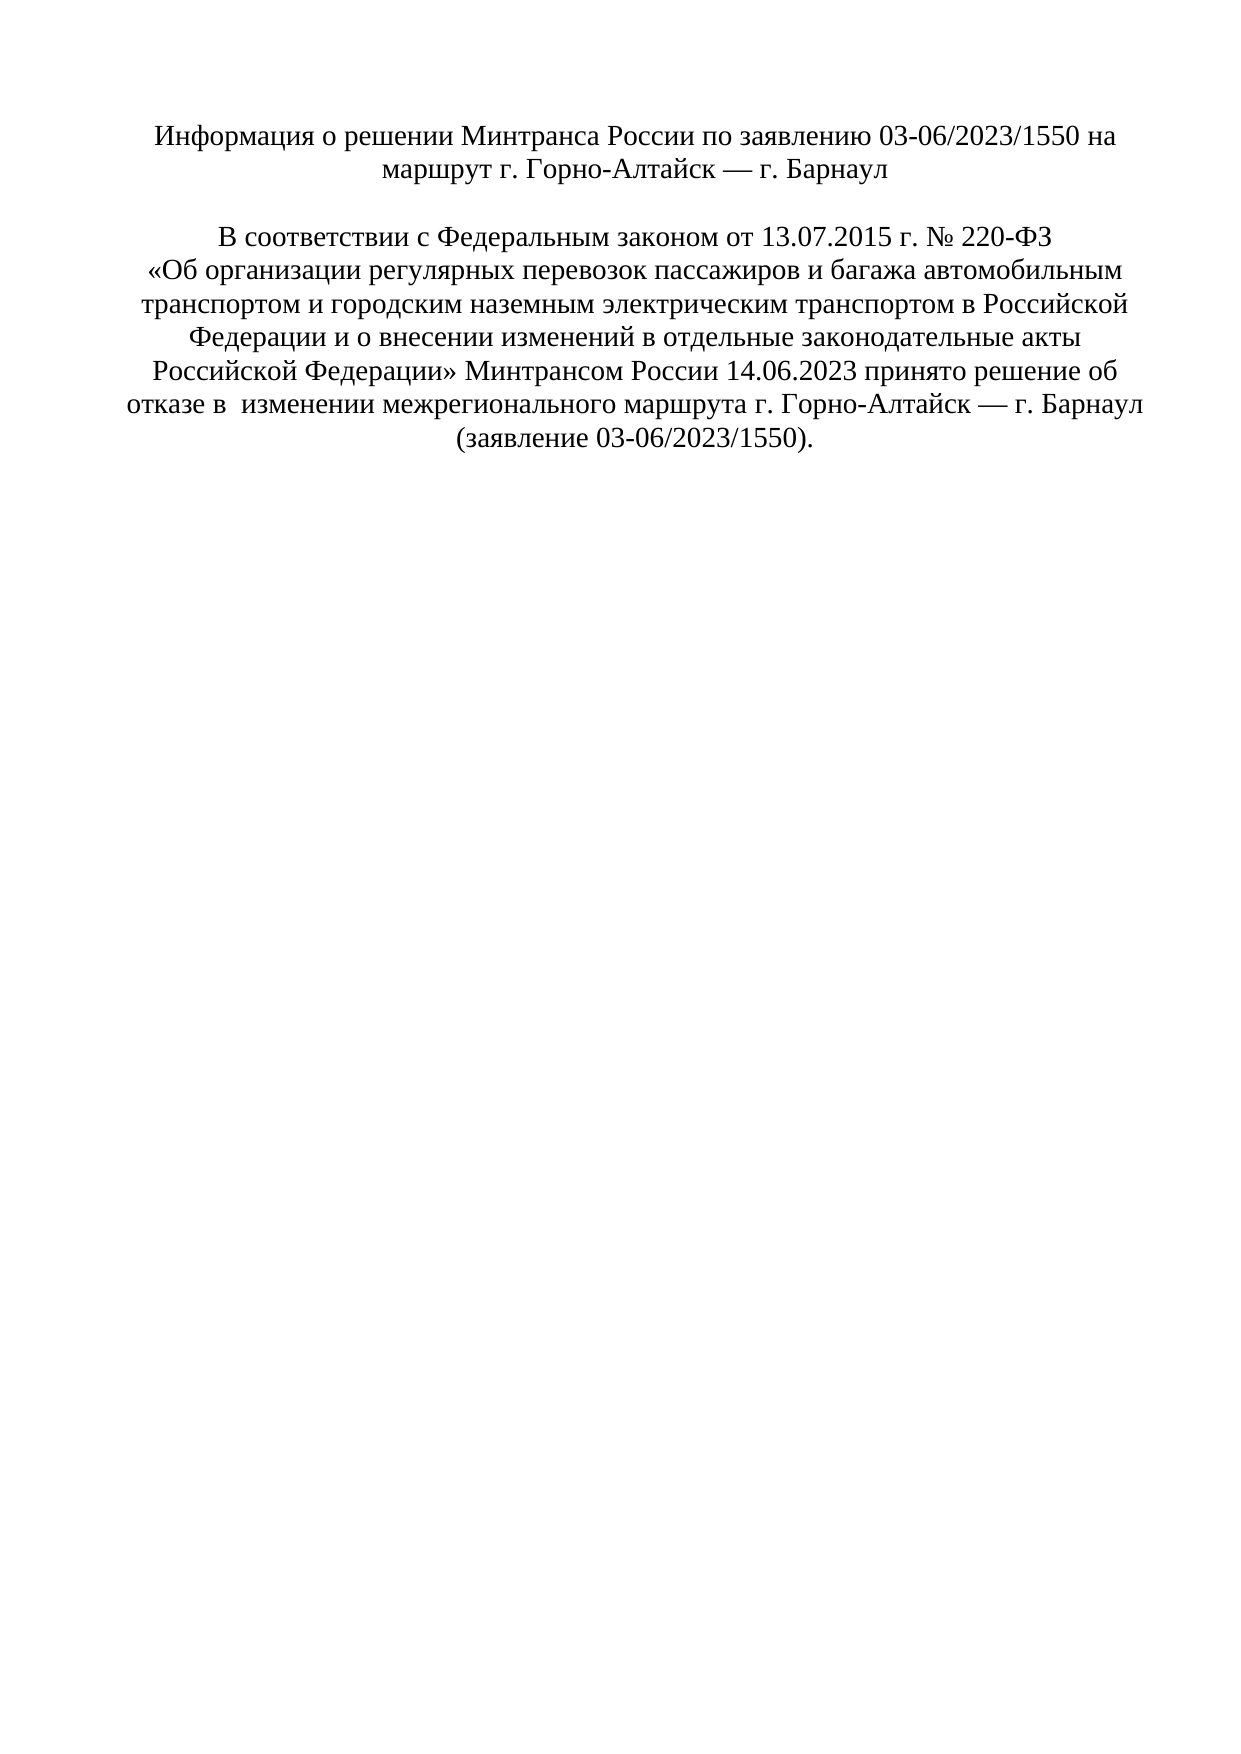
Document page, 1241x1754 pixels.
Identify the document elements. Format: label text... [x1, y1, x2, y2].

text Информация о решении Минтранса России по заявлению 03-06/2023/1550 на маршрут г. Горно-Алтайск — г. Барнаул [118, 118, 1152, 185]
text В соответствии с Федеральным законом от 13.07.2015 г. № 220-ФЗ «Об организации регулярных перевозок пассажиров и багажа автомобильным транспортом и городским наземным электрическим транспортом в Российской Федерации и о внесении изменений в отдельные законодательные акты Российской Федерации» Минтрансом России 14.06.2023 принято решение об отказе в изменении межрегионального маршрута г. Горно-Алтайск — г. Барнаул (заявление 03-06/2023/1550). [118, 219, 1152, 453]
